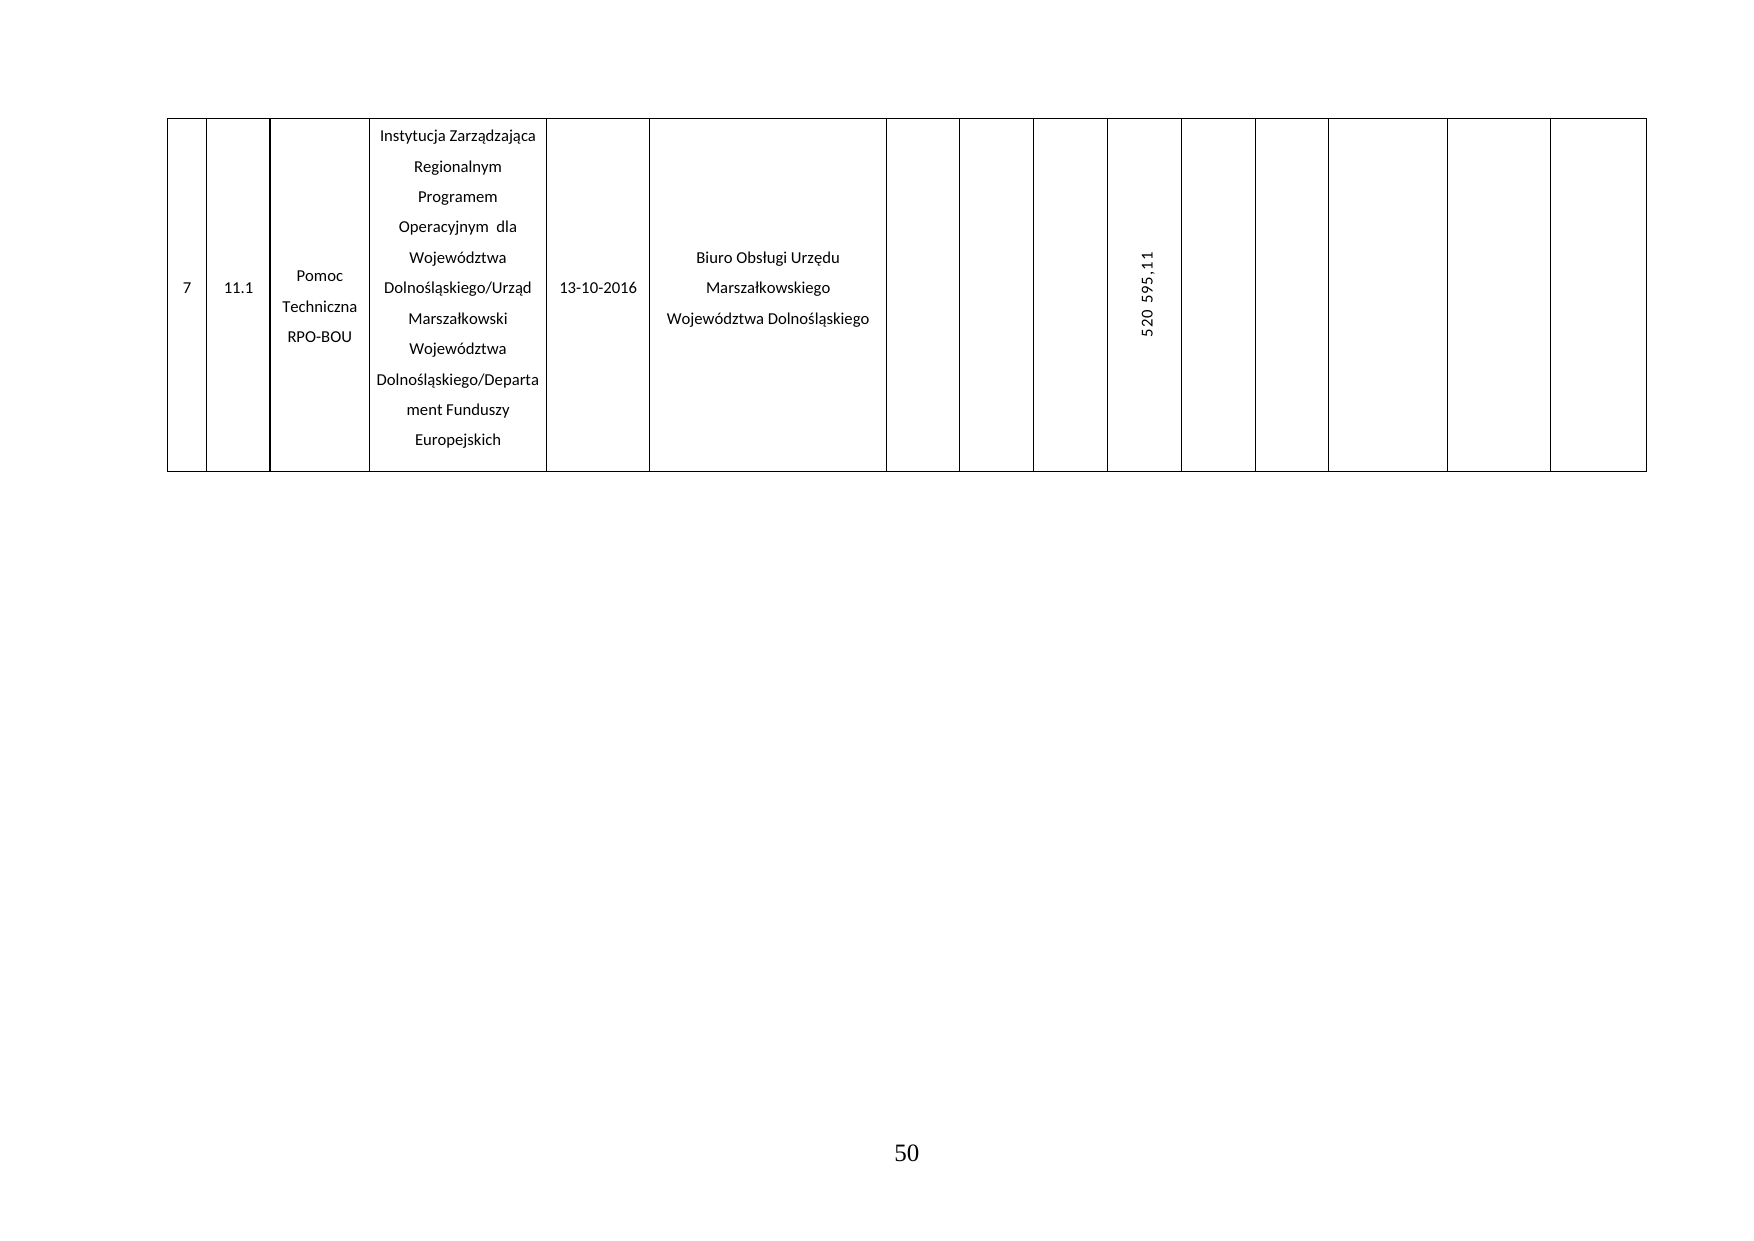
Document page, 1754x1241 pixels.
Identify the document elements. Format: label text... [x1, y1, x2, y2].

table_cell [960, 119, 1033, 471]
table_cell 520 595,11 [1108, 119, 1181, 471]
table_cell Biuro Obsługi Urzędu Marszałkowskiego Województwa Dolnośląskiego [650, 119, 886, 471]
table_cell [1034, 119, 1107, 471]
table_cell [1329, 119, 1447, 471]
table_cell [1182, 119, 1255, 471]
table_cell Pomoc Techniczna RPO-BOU [271, 119, 369, 471]
table_cell [887, 119, 959, 471]
table_cell [1256, 119, 1328, 471]
table_cell [1448, 119, 1550, 471]
table_cell 7 [168, 119, 206, 471]
table_cell 11.1 [207, 119, 269, 471]
table_cell [1551, 119, 1646, 471]
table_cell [370, 119, 546, 471]
table_cell 13-10-2016 [547, 119, 649, 471]
